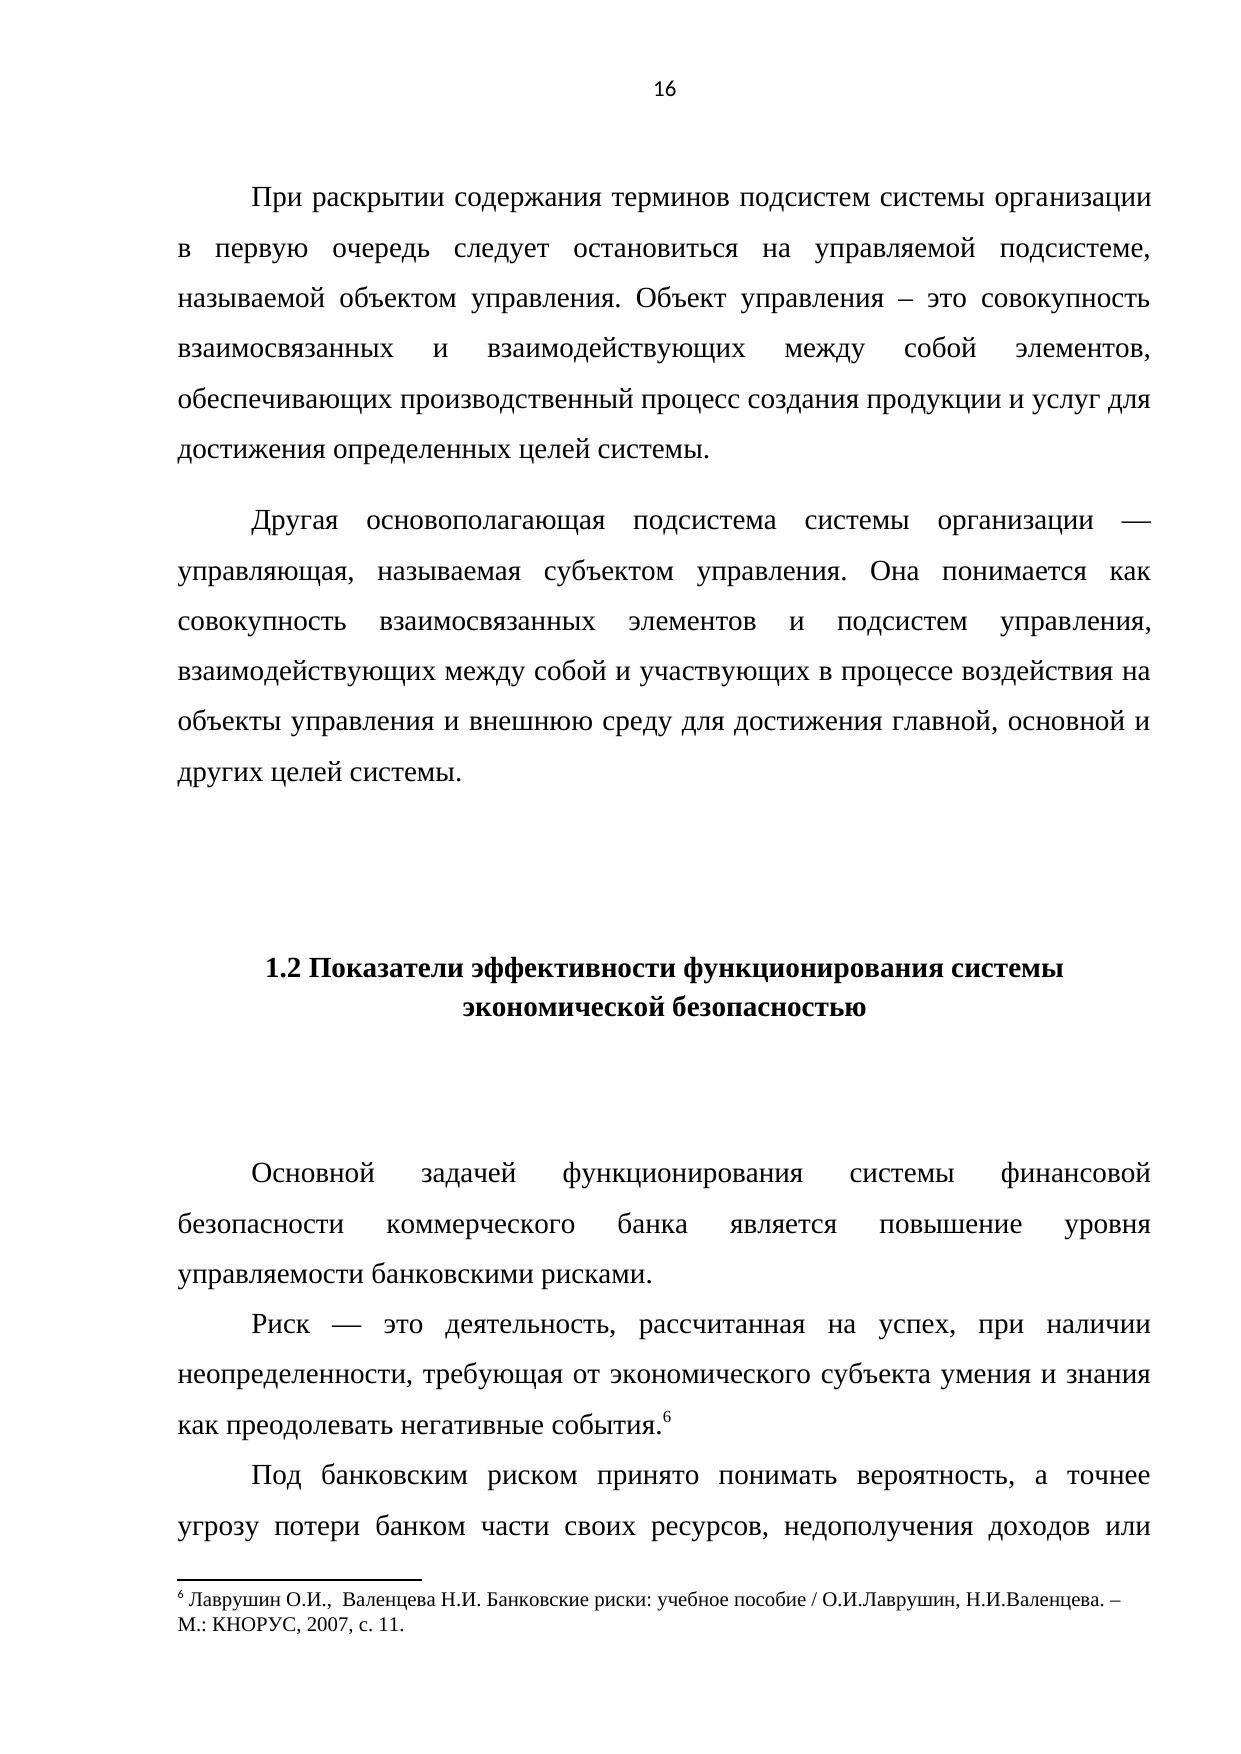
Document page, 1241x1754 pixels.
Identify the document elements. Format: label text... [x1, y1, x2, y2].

text Основной задачей функционирования системы финансовой безопасности коммерческого банка является повышение уровня управляемости банковскими рисками. [177, 1155, 1152, 1289]
text При раскрытии содержания терминов подсистем системы организации в первую очередь следует остановиться на управляемой подсистеме, называемой объектом управления. Объект управления – это совокупность взаимосвязанных и взаимодействующих между собой элементов, обеспечивающих производственный процесс создания продукции и услуг для достижения определенных целей системы. [177, 179, 1152, 465]
text Другая основополагающая подсистема системы организации — управляющая, называемая субъектом управления. Она понимается как совокупность взаимосвязанных элементов и подсистем управления, взаимодействующих между собой и участвующих в процессе воздействия на объекты управления и внешнюю среду для достижения главной, основной и других целей системы. [177, 502, 1152, 787]
subtitle 1.2 Показатели эффективности функционирования системы экономической безопасностью [177, 951, 1152, 1023]
text Риск — это деятельность, рассчитанная на успех, при наличии неопределенности, требующая от экономического субъекта умения и знания как преодолевать негативные события. [177, 1306, 1152, 1441]
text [177, 1457, 1152, 1541]
